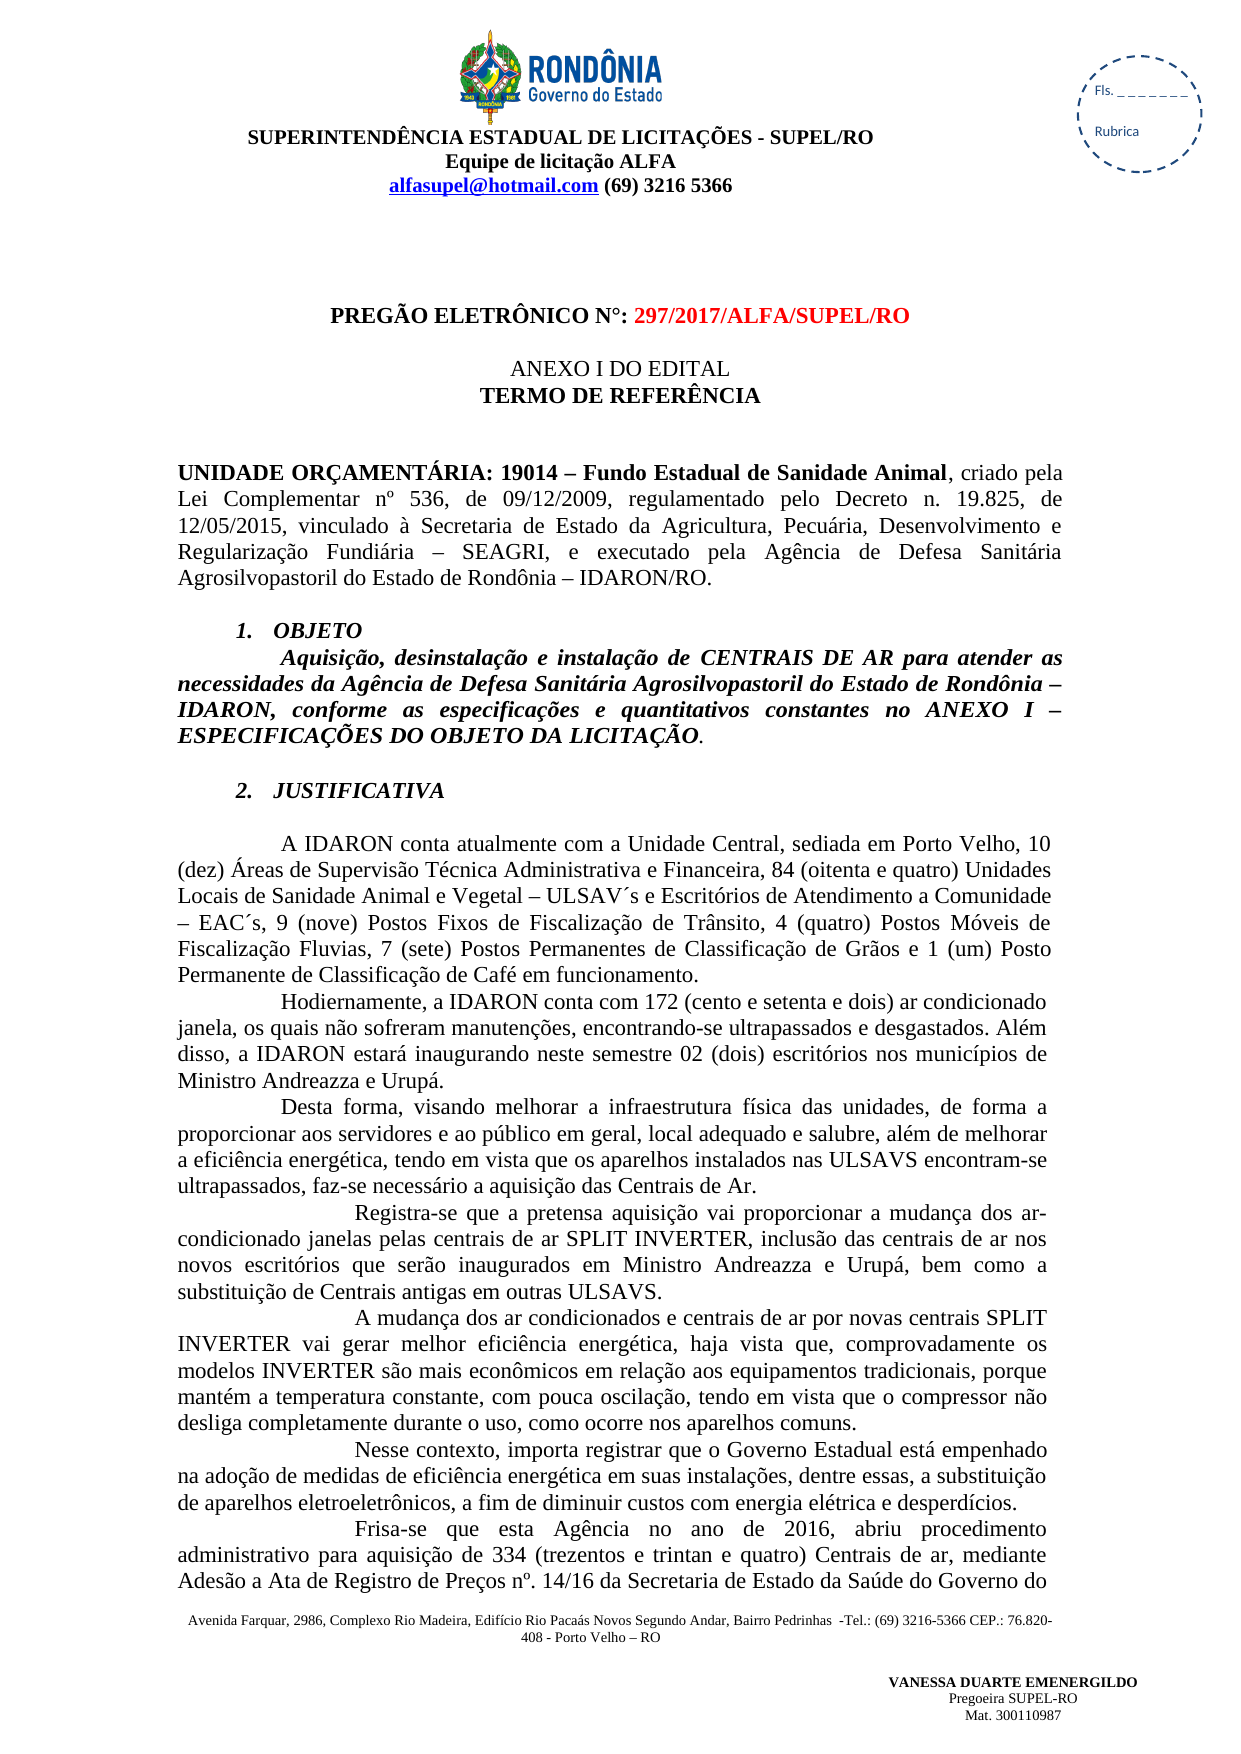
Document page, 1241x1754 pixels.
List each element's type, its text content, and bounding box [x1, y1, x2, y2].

text ANEXO I DO EDITAL [177, 355, 1063, 382]
subtitle OBJETO [236, 617, 1063, 643]
text Desta forma, visando melhorar a infraestrutura física das unidades, de forma a proporcionar aos servidores e ao público em geral, local adequado e salubre, além de melhorar a eficiência energética, tendo em vista que os aparelhos instalados nas ULSAVS encontram-se ultrapassados, faz-se necessário a aquisição das Centrais de Ar. [177, 1093, 1048, 1199]
text A mudança dos ar condicionados e centrais de ar por novas centrais SPLIT INVERTER vai gerar melhor eficiência energética, haja vista que, comprovadamente os modelos INVERTER são mais econômicos em relação aos equipamentos tradicionais, porque mantém a temperatura constante, com pouca oscilação, tendo em vista que o compressor não desliga completamente durante o uso, como ocorre nos aparelhos comuns. [177, 1304, 1048, 1436]
subtitle JUSTIFICATIVA [236, 777, 1063, 803]
subtitle Aquisição, desinstalação e instalação de CENTRAIS DE AR para atender as necessidades da Agência de Defesa Sanitária Agrosilvopastoril do Estado de Rondônia – IDARON, conforme as especificações e quantitativos constantes no ANEXO I – ESPECIFICAÇÕES DO OBJETO DA LICITAÇÃO. [177, 643, 1063, 749]
text Nesse contexto, importa registrar que o Governo Estadual está empenhado na adoção de medidas de eficiência energética em suas instalações, dentre essas, a substituição de aparelhos eletroeletrônicos, a fim de diminuir custos com energia elétrica e desperdícios. [177, 1436, 1048, 1515]
text PREGÃO ELETRÔNICO N°: 297/2017/ALFA/SUPEL/RO [177, 303, 1063, 329]
text A IDARON conta atualmente com a Unidade Central, sediada em Porto Velho, 10 (dez) Áreas de Supervisão Técnica Administrativa e Financeira, 84 (oitenta e quatro) Unidades Locais de Sanidade Animal e Vegetal – ULSAV´s e Escritórios de Atendimento a Comunidade – EAC´s, 9 (nove) Postos Fixos de Fiscalização de Trânsito, 4 (quatro) Postos Móveis de Fiscalização Fluvias, 7 (sete) Postos Permanentes de Classificação de Grãos e 1 (um) Posto Permanente de Classificação de Café em funcionamento. [177, 830, 1053, 988]
text UNIDADE ORÇAMENTÁRIA: 19014 – Fundo Estadual de Sanidade Animal, criado pela Lei Complementar nº 536, de 09/12/2009, regulamentado pelo Decreto n. 19.825, de 12/05/2015, vinculado à Secretaria de Estado da Agricultura, Pecuária, Desenvolvimento e Regularização Fundiária – SEAGRI, e executado pela Agência de Defesa Sanitária Agrosilvopastoril do Estado de Rondônia – IDARON/RO. [177, 459, 1063, 591]
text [177, 1515, 1048, 1594]
text Registra-se que a pretensa aquisição vai proporcionar a mudança dos ar-condicionado janelas pelas centrais de ar SPLIT INVERTER, inclusão das centrais de ar nos novos escritórios que serão inaugurados em Ministro Andreazza e Urupá, bem como a substituição de Centrais antigas em outras ULSAVS. [177, 1199, 1048, 1304]
text Hodiernamente, a IDARON conta com 172 (cento e setenta e dois) ar condicionado janela, os quais não sofreram manutenções, encontrando-se ultrapassados e desgastados. Além disso, a IDARON estará inaugurando neste semestre 02 (dois) escritórios nos municípios de Ministro Andreazza e Urupá. [177, 988, 1048, 1093]
picture [459, 29, 662, 125]
text TERMO DE REFERÊNCIA [177, 382, 1063, 408]
